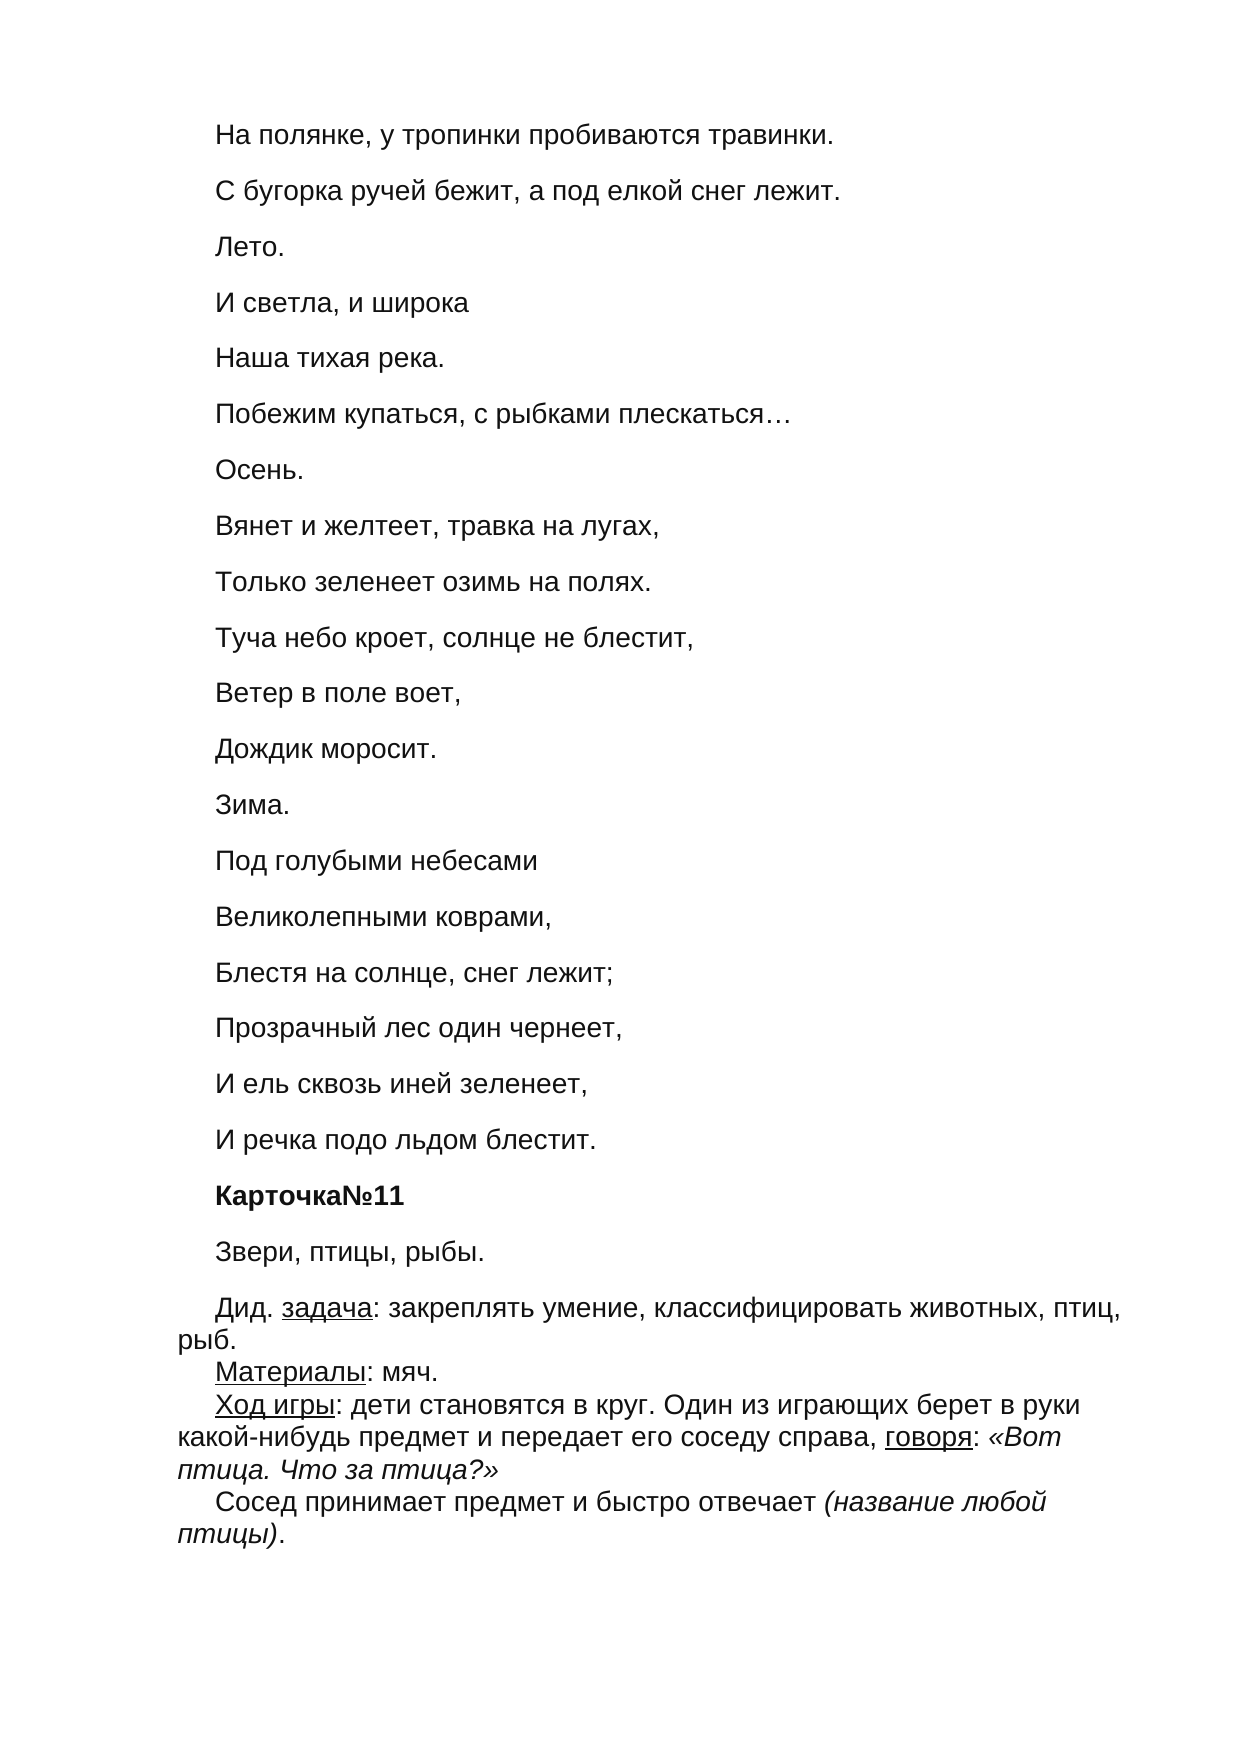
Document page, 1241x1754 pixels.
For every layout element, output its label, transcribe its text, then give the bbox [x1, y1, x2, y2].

text Ход игры: дети становятся в круг. Один из играющих берет в руки какой-нибудь предмет и передает его соседу справа, говоря: «Вот птица. Что за птица?» [177, 1388, 1152, 1485]
text Только зеленеет озимь на полях. [177, 565, 1152, 597]
text Осень. [177, 453, 1152, 486]
text Дид. задача: закреплять умение, классифицировать животных, птиц, рыб. [177, 1291, 1152, 1355]
text С бугорка ручей бежит, а под елкой снег лежит. [177, 174, 1152, 206]
text На полянке, у тропинки пробиваются травинки. [177, 118, 1152, 151]
text Звери, птицы, рыбы. [177, 1235, 1152, 1267]
text Прозрачный лес один чернеет, [177, 1011, 1152, 1044]
text Под голубыми небесами [177, 844, 1152, 876]
text И речка подо льдом блестит. [177, 1123, 1152, 1156]
text Лето. [177, 230, 1152, 262]
text Дождик моросит. [177, 732, 1152, 765]
text Блестя на солнце, снег лежит; [177, 956, 1152, 988]
text Вянет и желтеет, травка на лугах, [177, 509, 1152, 541]
text Великолепными коврами, [177, 900, 1152, 932]
text И ель сквозь иней зеленеет, [177, 1067, 1152, 1100]
text Наша тихая река. [177, 341, 1152, 374]
text Карточка№11 [177, 1179, 1152, 1211]
text Ветер в поле воет, [177, 676, 1152, 709]
text Туча небо кроет, солнце не блестит, [177, 621, 1152, 653]
text Сосед принимает предмет и быстро отвечает (название любой птицы). [177, 1485, 1152, 1550]
text И светла, и широка [177, 286, 1152, 318]
text Материалы: мяч. [177, 1355, 1152, 1388]
text Зима. [177, 788, 1152, 821]
text Побежим купаться, с рыбками плескаться… [177, 397, 1152, 430]
